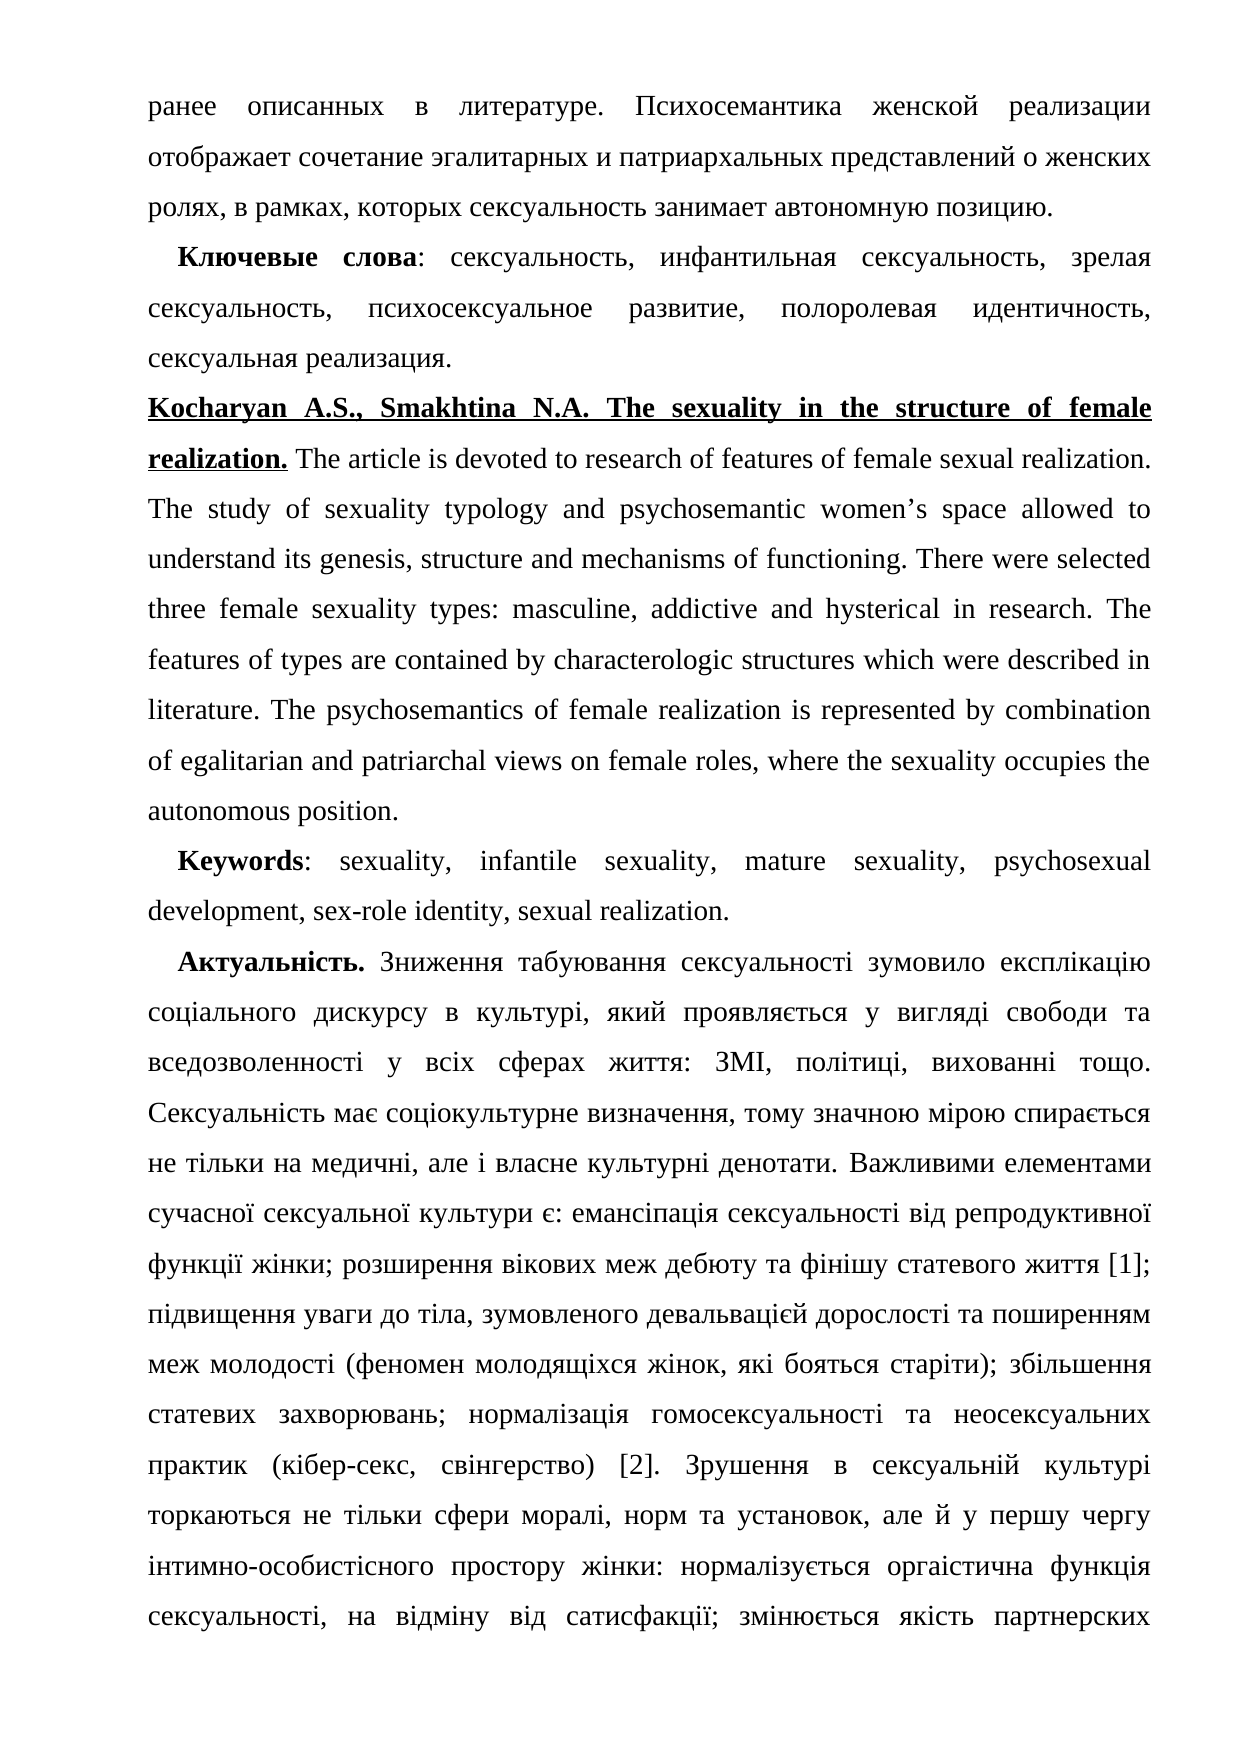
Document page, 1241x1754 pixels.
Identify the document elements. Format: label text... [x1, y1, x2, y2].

text Keywords: sexuality, infantile sexuality, mature sexuality, psychosexual development, sex-role identity, sexual realization. [148, 843, 1152, 927]
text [148, 944, 1152, 1631]
text Kocharyan A.S., Smakhtina N.A. The sexuality in the structure of female realization. The article is devoted to research of features of female sexual realization. The study of sexuality typology and psychosemantic women’s space allowed to understand its genesis, structure and mechanisms of functioning. There were selected three female sexuality types: masculine, addictive and hysterical in research. The features of types are contained by characterologic structures which were described in literature. The psychosemantics of female realization is represented by combination of egalitarian and patriarchal views on female roles, where the sexuality occupies the autonomous position. [148, 421, 1152, 826]
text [148, 88, 1152, 223]
text Ключевые слова: сексуальность, инфантильная сексуальность, зрелая сексуальность, психосексуальное развитие, полоролевая идентичность, сексуальная реализация. [148, 239, 1152, 374]
